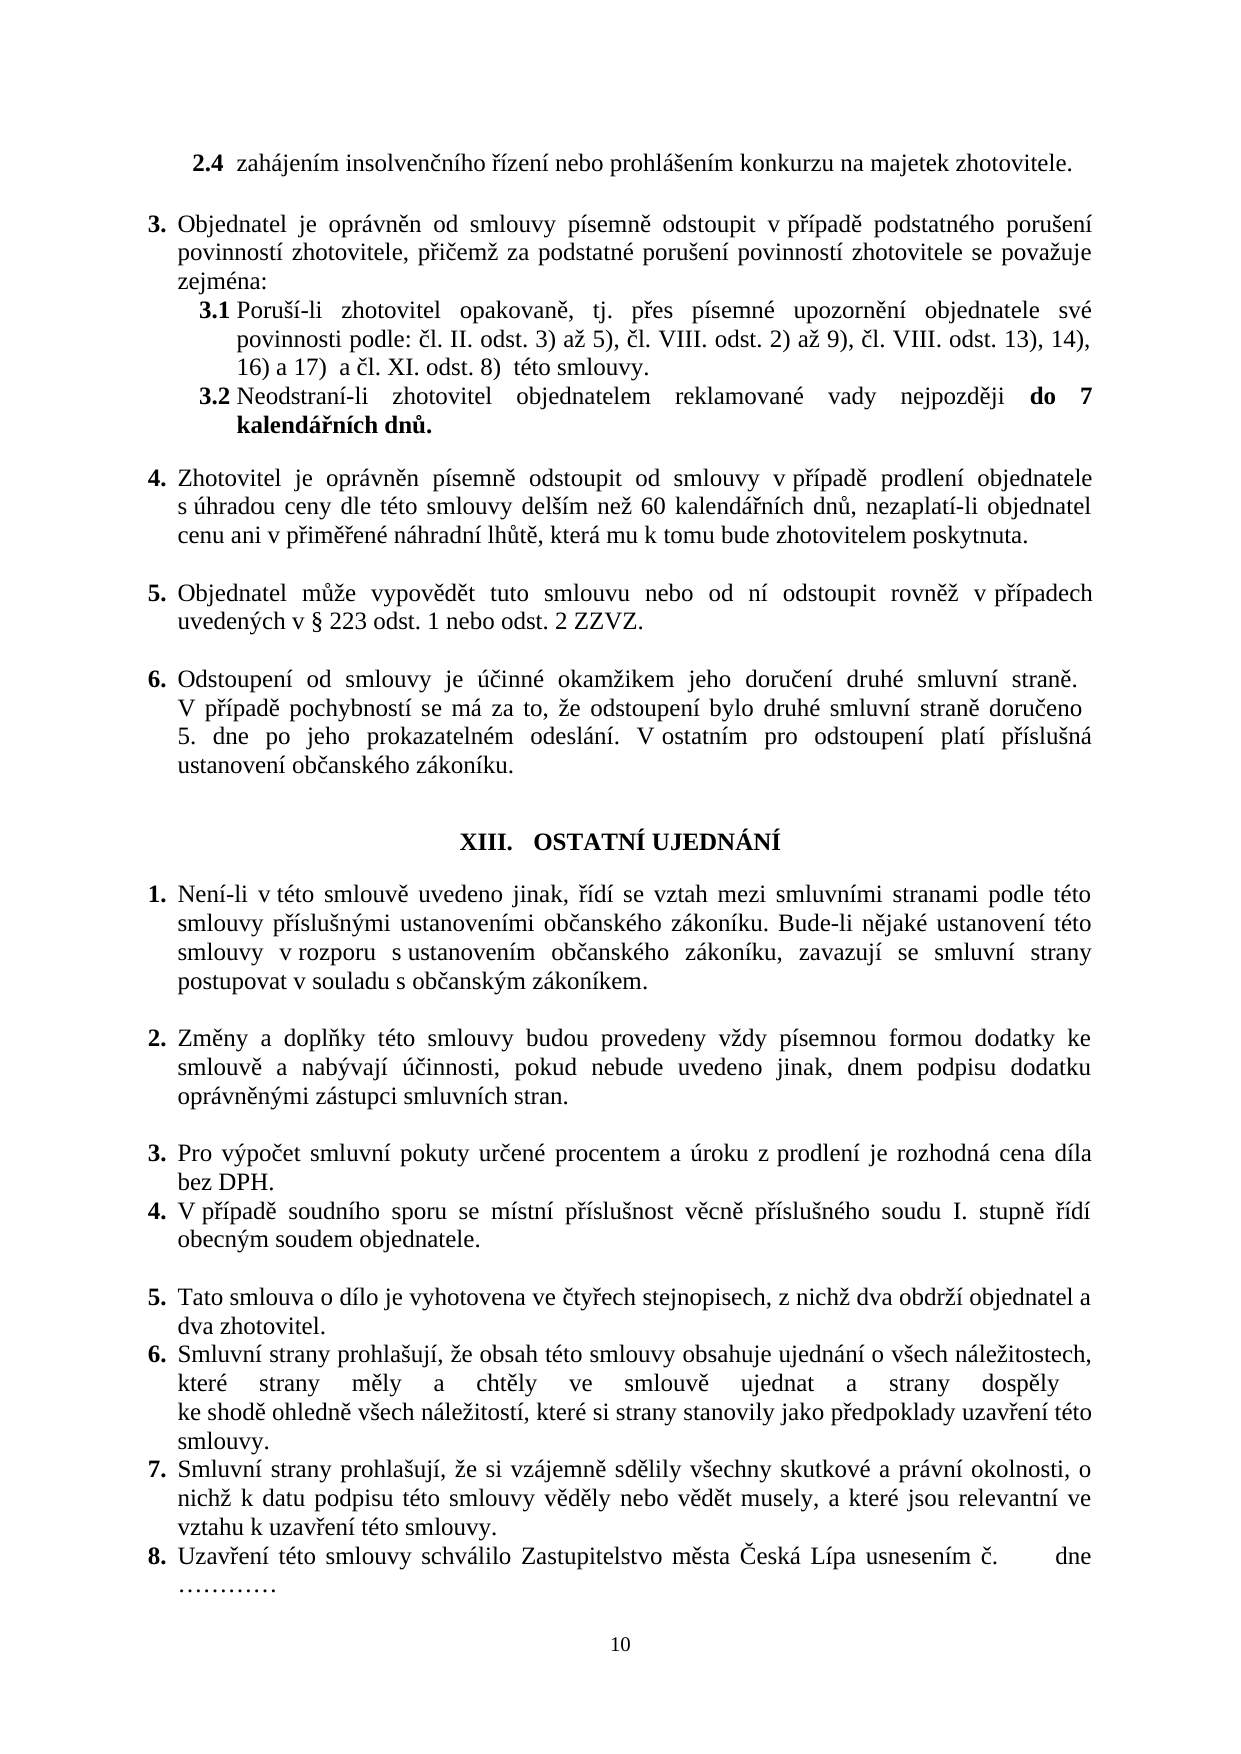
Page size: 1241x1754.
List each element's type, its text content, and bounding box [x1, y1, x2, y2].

list zahájením insolvenčního řízení nebo prohlášením konkurzu na majetek zhotovitele. [192, 148, 1092, 176]
list Tato smlouva o dílo je vyhotovena ve čtyřech stejnopisech, z nichž dva obdrží objednatel a dva zhotovitel. [148, 1282, 1092, 1339]
list Uzavření této smlouvy schválilo Zastupitelstvo města Česká Lípa usnesením č. dne ………… [148, 1541, 1092, 1598]
list Ostatní ujednání [148, 827, 1092, 856]
list Odstoupení od smlouvy je účinné okamžikem jeho doručení druhé smluvní straně. V případě pochybností se má za to, že odstoupení bylo druhé smluvní straně doručeno 5. dne po jeho prokazatelném odeslání. V ostatním pro odstoupení platí příslušná ustanovení občanského zákoníku. [148, 664, 1092, 779]
list Smluvní strany prohlašují, že si vzájemně sdělily všechny skutkové a právní okolnosti, o nichž k datu podpisu této smlouvy věděly nebo vědět musely, a které jsou relevantní ve vztahu k uzavření této smlouvy. [148, 1454, 1092, 1541]
list Zhotovitel je oprávněn písemně odstoupit od smlouvy v případě prodlení objednatele s úhradou ceny dle této smlouvy delším než 60 kalendářních dnů, nezaplatí-li objednatel cenu ani v přiměřené náhradní lhůtě, která mu k tomu bude zhotovitelem poskytnuta. [148, 463, 1092, 549]
list Pro výpočet smluvní pokuty určené procentem a úroku z prodlení je rozhodná cena díla bez DPH. [148, 1138, 1092, 1196]
list Není-li v této smlouvě uvedeno jinak, řídí se vztah mezi smluvními stranami podle této smlouvy příslušnými ustanoveními občanského zákoníku. Bude-li nějaké ustanovení této smlouvy v rozporu s ustanovením občanského zákoníku, zavazují se smluvní strany postupovat v souladu s občanským zákoníkem. [148, 879, 1092, 994]
list Poruší-li zhotovitel opakovaně, tj. přes písemné upozornění objednatele své povinnosti podle: čl. II. odst. 3) až 5), čl. VIII. odst. 2) až 9), čl. VIII. odst. 13), 14), 16) a 17) a čl. XI. odst. 8) této smlouvy. [199, 295, 1092, 381]
list Smluvní strany prohlašují, že obsah této smlouvy obsahuje ujednání o všech náležitostech, které strany měly a chtěly ve smlouvě ujednat a strany dospěly ke shodě ohledně všech náležitostí, které si strany stanovily jako předpoklady uzavření této smlouvy. [148, 1339, 1092, 1454]
list Změny a doplňky této smlouvy budou provedeny vždy písemnou formou dodatky ke smlouvě a nabývají účinnosti, pokud nebude uvedeno jinak, dnem podpisu dodatku oprávněnými zástupci smluvních stran. [148, 1023, 1092, 1109]
list Objednatel je oprávněn od smlouvy písemně odstoupit v případě podstatného porušení povinností zhotovitele, přičemž za podstatné porušení povinností zhotovitele se považuje zejména: [148, 209, 1092, 295]
list V případě soudního sporu se místní příslušnost věcně příslušného soudu I. stupně řídí obecným soudem objednatele. [148, 1196, 1092, 1253]
list Neodstraní-li zhotovitel objednatelem reklamované vady nejpozději do 7 kalendářních dnů. [199, 381, 1092, 439]
list Objednatel může vypovědět tuto smlouvu nebo od ní odstoupit rovněž v případech uvedených v § 223 odst. 1 nebo odst. 2 ZZVZ. [148, 578, 1092, 635]
